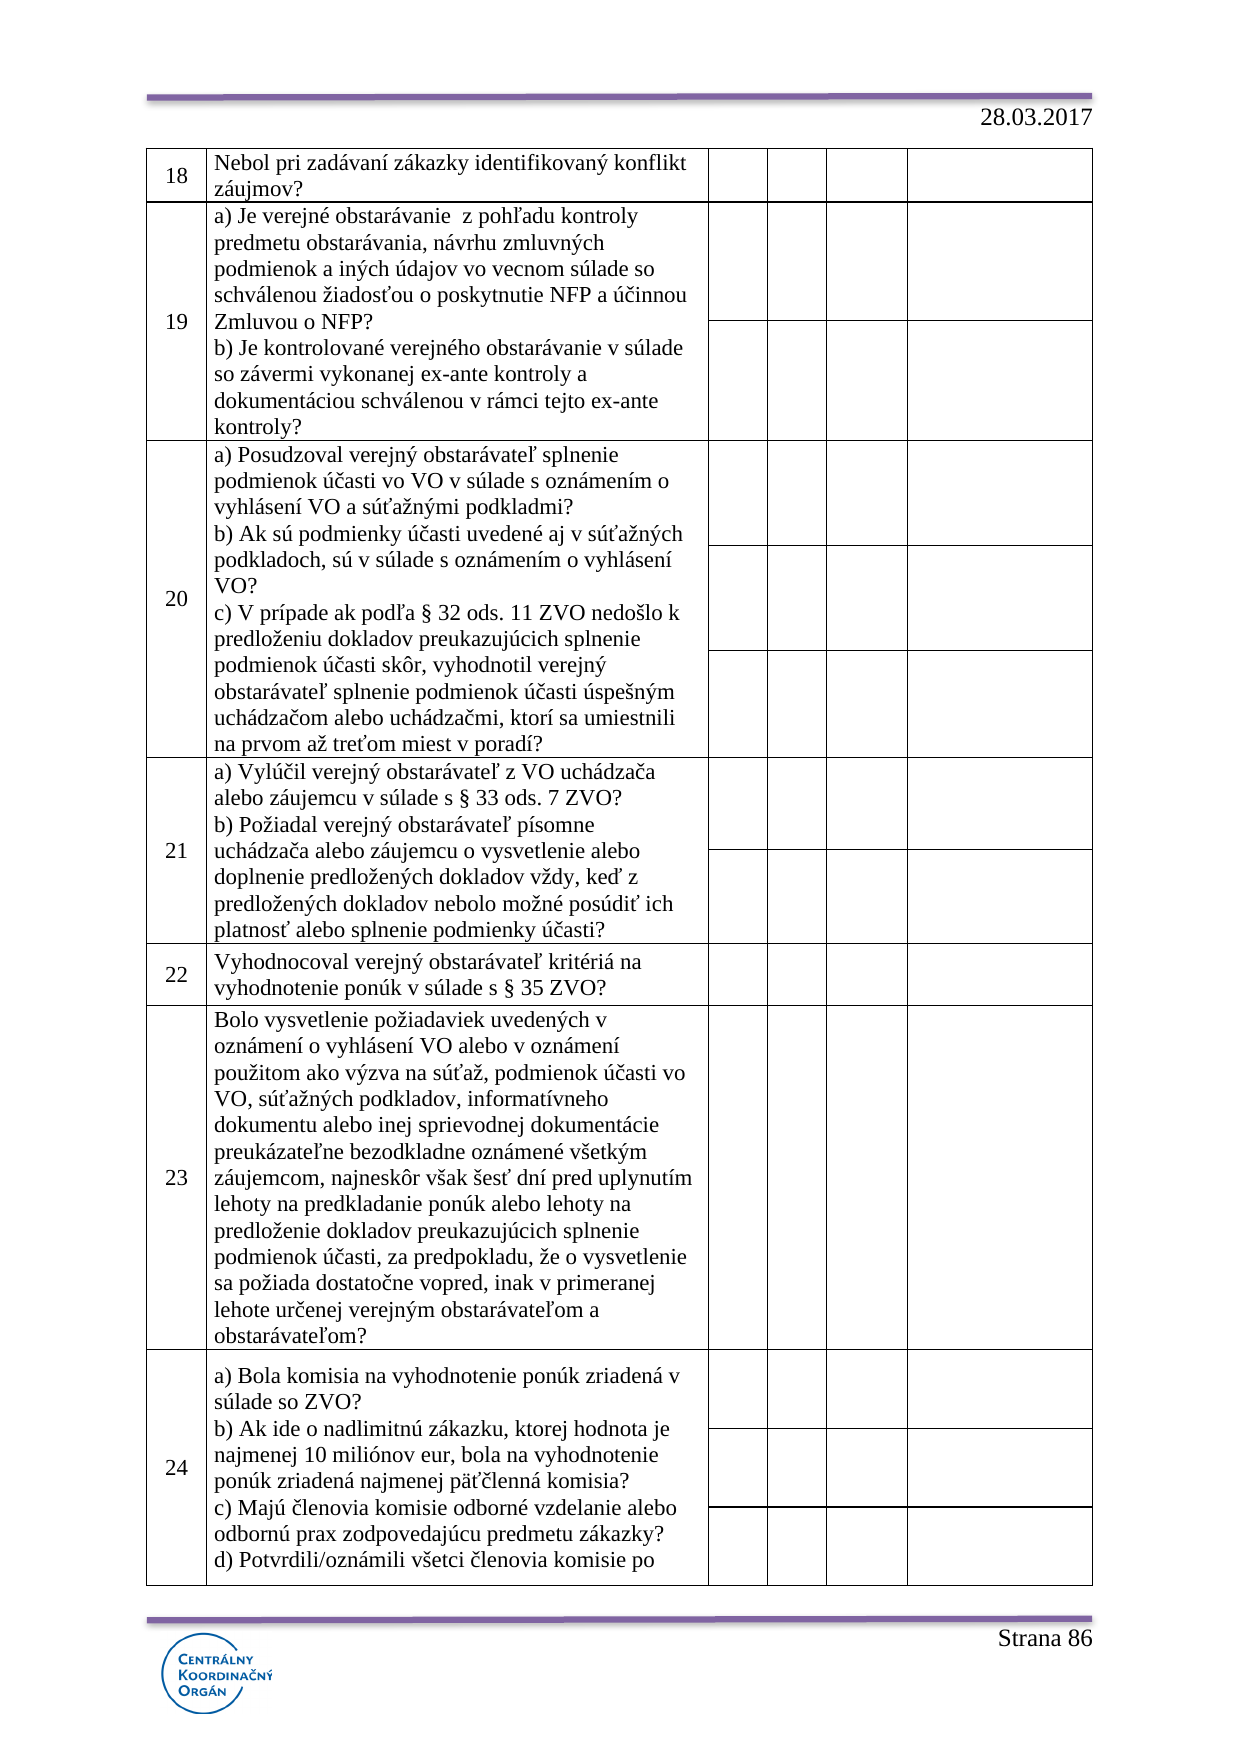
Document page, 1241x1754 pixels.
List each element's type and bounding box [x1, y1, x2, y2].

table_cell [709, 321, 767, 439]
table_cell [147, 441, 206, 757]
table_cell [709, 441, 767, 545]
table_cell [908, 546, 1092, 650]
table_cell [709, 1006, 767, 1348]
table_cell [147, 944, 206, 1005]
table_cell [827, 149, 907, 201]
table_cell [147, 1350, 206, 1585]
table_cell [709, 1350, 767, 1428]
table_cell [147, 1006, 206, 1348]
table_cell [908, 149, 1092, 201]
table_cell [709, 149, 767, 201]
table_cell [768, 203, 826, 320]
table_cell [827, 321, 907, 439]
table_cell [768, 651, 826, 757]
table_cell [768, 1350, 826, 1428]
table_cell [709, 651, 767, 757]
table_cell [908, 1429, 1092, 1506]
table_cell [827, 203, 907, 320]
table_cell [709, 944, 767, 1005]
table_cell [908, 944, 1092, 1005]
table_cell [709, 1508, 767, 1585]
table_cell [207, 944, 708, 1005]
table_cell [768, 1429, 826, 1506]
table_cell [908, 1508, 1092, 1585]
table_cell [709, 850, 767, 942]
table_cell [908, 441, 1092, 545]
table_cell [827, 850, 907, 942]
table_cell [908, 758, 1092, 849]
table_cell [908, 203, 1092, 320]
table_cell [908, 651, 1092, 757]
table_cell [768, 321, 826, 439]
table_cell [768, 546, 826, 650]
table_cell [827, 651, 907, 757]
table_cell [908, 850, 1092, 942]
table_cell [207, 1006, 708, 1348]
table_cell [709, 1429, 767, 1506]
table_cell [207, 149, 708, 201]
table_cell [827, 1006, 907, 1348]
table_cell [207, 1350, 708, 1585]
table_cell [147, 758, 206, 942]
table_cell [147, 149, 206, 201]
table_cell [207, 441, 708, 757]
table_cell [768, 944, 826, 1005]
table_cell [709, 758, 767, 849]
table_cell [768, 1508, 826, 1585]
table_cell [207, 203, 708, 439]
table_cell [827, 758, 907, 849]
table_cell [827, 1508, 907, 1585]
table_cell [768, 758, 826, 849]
picture [159, 1631, 272, 1713]
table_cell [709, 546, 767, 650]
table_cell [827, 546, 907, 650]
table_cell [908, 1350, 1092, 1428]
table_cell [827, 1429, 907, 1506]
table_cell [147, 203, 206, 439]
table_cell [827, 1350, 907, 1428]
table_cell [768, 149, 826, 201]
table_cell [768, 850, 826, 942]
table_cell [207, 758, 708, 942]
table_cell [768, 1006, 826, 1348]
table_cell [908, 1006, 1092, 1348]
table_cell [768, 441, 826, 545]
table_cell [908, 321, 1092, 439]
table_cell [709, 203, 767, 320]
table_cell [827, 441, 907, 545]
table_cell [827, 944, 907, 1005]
